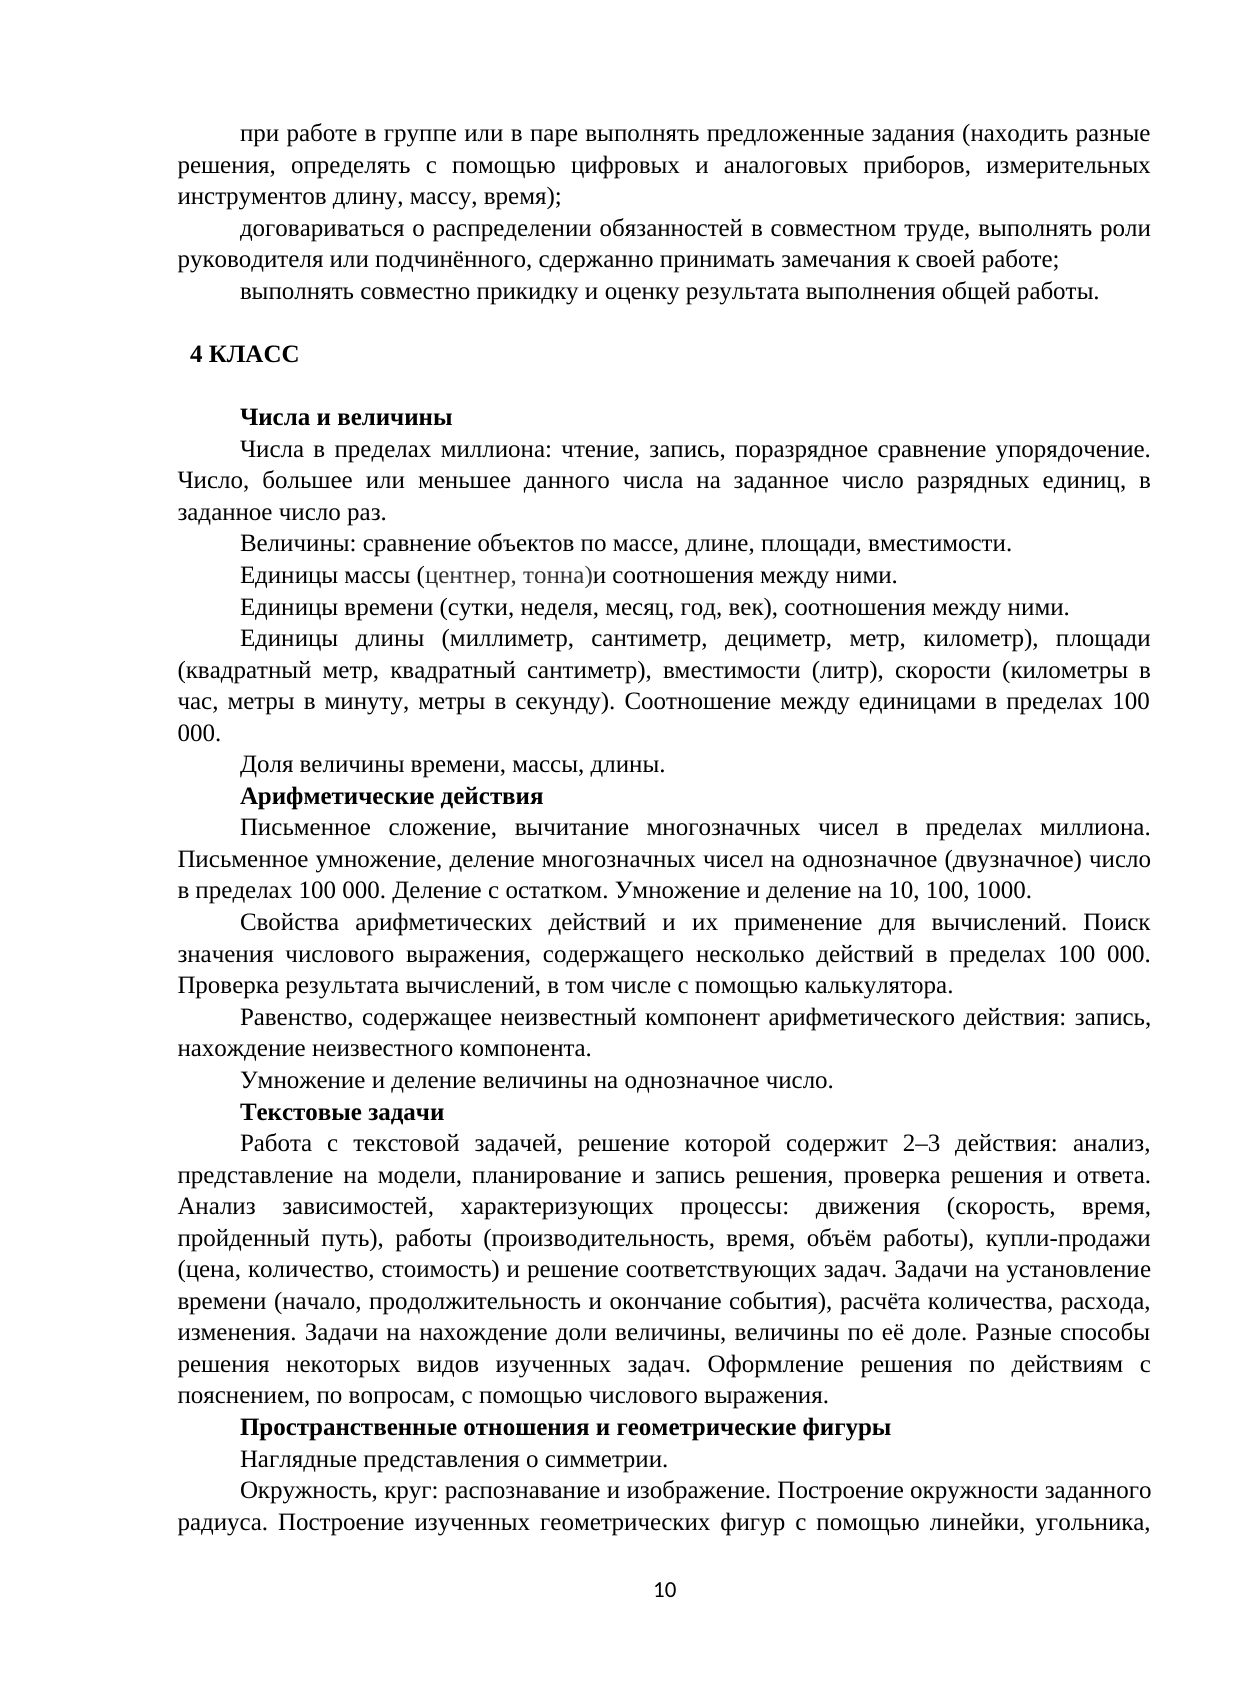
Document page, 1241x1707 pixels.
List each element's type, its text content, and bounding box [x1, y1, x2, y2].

text Единицы длины (миллиметр, сантиметр, дециметр, метр, километр), площади (квадратный метр, квадратный сантиметр), вместимости (литр), скорости (километры в час, метры в минуту, метры в секунду). Соотношение между единицами в пределах 100 000. [177, 623, 1152, 747]
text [177, 1475, 1152, 1536]
text Текстовые задачи [177, 1097, 1152, 1125]
text выполнять совместно прикидку и оценку результата выполнения общей работы. [177, 276, 1152, 305]
text Доля величины времени, массы, длины. [177, 749, 1152, 778]
text Числа и величины [177, 402, 1152, 431]
text Арифметические действия [177, 781, 1152, 810]
text Единицы массы (центнер, тонна)и соотношения между ними. [177, 560, 1152, 589]
text 4 КЛАСС [190, 339, 1152, 368]
text Равенство, содержащее неизвестный компонент арифметического действия: запись, нахождение неизвестного компонента. [177, 1002, 1152, 1062]
text Числа в пределах миллиона: чтение, запись, поразрядное сравнение упорядочение. Число, большее или меньшее данного числа на заданное число разрядных единиц, в заданное число раз. [177, 434, 1152, 526]
text Письменное сложение, вычитание многозначных чисел в пределах миллиона. Письменное умножение, деление многозначных чисел на однозначное (двузначное) число в пределах 100 000. Деление с остатком. Умножение и деление на 10, 100, 1000. [177, 812, 1152, 904]
text Свойства арифметических действий и их применение для вычислений. Поиск значения числового выражения, содержащего несколько действий в пределах 100 000. Проверка результата вычислений, в том числе с помощью калькулятора. [177, 907, 1152, 999]
text договариваться о распределении обязанностей в совместном труде, выполнять роли руководителя или подчинённого, сдержанно принимать замечания к своей работе; [177, 213, 1152, 273]
text Работа с текстовой задачей, решение которой содержит 2–3 действия: анализ, представление на модели, планирование и запись решения, проверка решения и ответа. Анализ зависимостей, характеризующих процессы: движения (скорость, время, пройденный путь), работы (производительность, время, объём работы), купли-продажи (цена, количество, стоимость) и решение соответствующих задач. Задачи на установление времени (начало, продолжительность и окончание события), расчёта количества, расхода, изменения. Задачи на нахождение доли величины, величины по её доле. Разные способы решения некоторых видов изученных задач. Оформление решения по действиям с пояснением, по вопросам, с помощью числового выражения. [177, 1128, 1152, 1409]
text Наглядные представления о симметрии. [177, 1444, 1152, 1472]
text при работе в группе или в паре выполнять предложенные задания (находить разные решения, определять с помощью цифровых и аналоговых приборов, измерительных инструментов длину, массу, время); [177, 118, 1152, 210]
text Единицы времени (сутки, неделя, месяц, год, век), соотношения между ними. [177, 592, 1152, 620]
text Пространственные отношения и геометрические фигуры [177, 1412, 1152, 1441]
text Умножение и деление величины на однозначное число. [177, 1065, 1152, 1094]
text Величины: сравнение объектов по массе, длине, площади, вместимости. [177, 528, 1152, 557]
